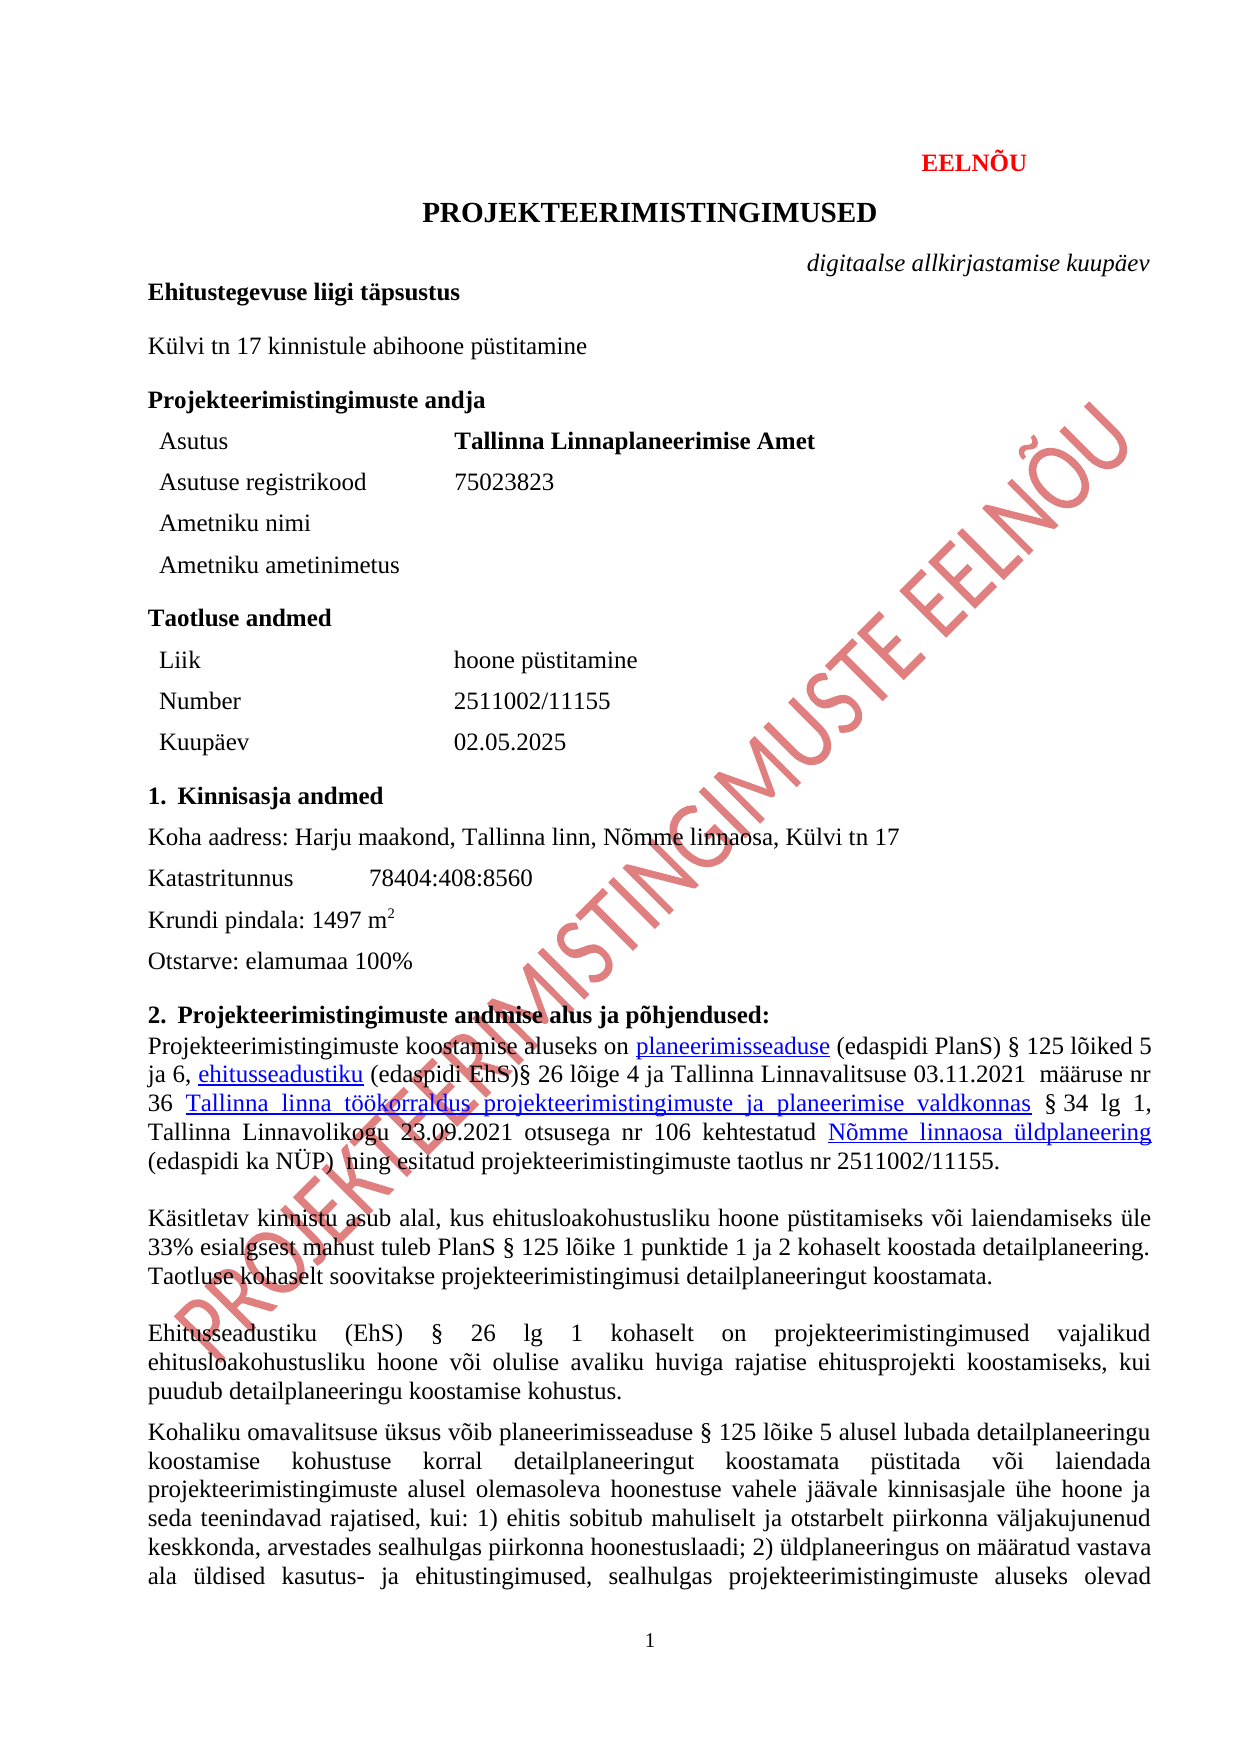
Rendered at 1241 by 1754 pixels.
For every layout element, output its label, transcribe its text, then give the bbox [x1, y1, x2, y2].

text Katastritunnus 78404:408:8560 [148, 863, 1152, 892]
text Taotluse andmed [148, 603, 1152, 632]
text Külvi tn 17 kinnistule abihoone püstitamine [148, 331, 1152, 360]
table_cell Ametniku ametinimetus [148, 537, 443, 578]
text Ehitustegevuse liigi täpsustus [148, 277, 1152, 306]
text EELNÕU [148, 148, 1152, 176]
text Ehitusseadustiku (EhS) § 26 lg 1 kohaselt on projekteerimistingimused vajalikud ehitusloakohustusliku hoone või olulise avaliku huviga rajatise ehitusprojekti koostamiseks, kui puudub detailplaneeringu koostamise kohustus. [148, 1318, 1152, 1404]
table_header Liik [148, 632, 442, 673]
table_cell Number [148, 674, 442, 715]
table_cell [443, 496, 1154, 537]
text Krundi pindala: 1497 m2 [148, 905, 1152, 933]
table_header hoone püstitamine [442, 632, 1152, 673]
table_cell 02.05.2025 [442, 715, 1152, 756]
table_header Tallinna Linnaplaneerimise Amet [443, 414, 1154, 455]
list Projekteerimistingimuste andmise alus ja põhjendused: [148, 1000, 1152, 1028]
table_cell Ametniku nimi [148, 496, 443, 537]
text Projekteerimistingimuste koostamise aluseks on planeerimisseaduse (edaspidi PlanS) § 125 lõiked 5 ja 6, ehitusseadustiku (edaspidi EhS)§ 26 lõige 4 ja Tallinna Linnavalitsuse 03.11.2021 määruse nr 36 Tallinna linna töökorraldus projekteerimistingimuste ja planeerimise valdkonnas § 34 lg 1, Tallinna Linnavolikogu 23.09.2021 otsusega nr 106 kehtestatud Nõmme linnaosa üldplaneering (edaspidi ka NÜP) ning esitatud projekteerimistingimuste taotlus nr 2511002/11155. [148, 1031, 1152, 1174]
text Projekteerimistingimuste andja [148, 385, 1152, 413]
text PROJEKTEERIMISTINGIMUSED [148, 196, 1152, 229]
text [148, 1417, 1152, 1589]
table_cell 75023823 [443, 455, 1154, 496]
text digitaalse allkirjastamise kuupäev [148, 248, 1152, 277]
text Otstarve: elamumaa 100% [148, 946, 1152, 975]
list Kinnisasja andmed [148, 781, 1152, 810]
table_cell [443, 537, 1154, 578]
text Käsitletav kinnistu asub alal, kus ehitusloakohustusliku hoone püstitamiseks või laiendamiseks üle 33% esialgsest mahust tuleb PlanS § 125 lõike 1 punktide 1 ja 2 kohaselt koostada detailplaneering. Taotluse kohaselt soovitakse projekteerimistingimusi detailplaneeringut koostamata. [148, 1203, 1152, 1289]
text Koha aadress: Harju maakond, Tallinna linn, Nõmme linnaosa, Külvi tn 17 [148, 822, 1152, 851]
table_cell 2511002/11155 [442, 674, 1152, 715]
table_header Asutus [148, 414, 443, 455]
table_cell Asutuse registrikood [148, 455, 443, 496]
table_cell Kuupäev [148, 715, 442, 756]
